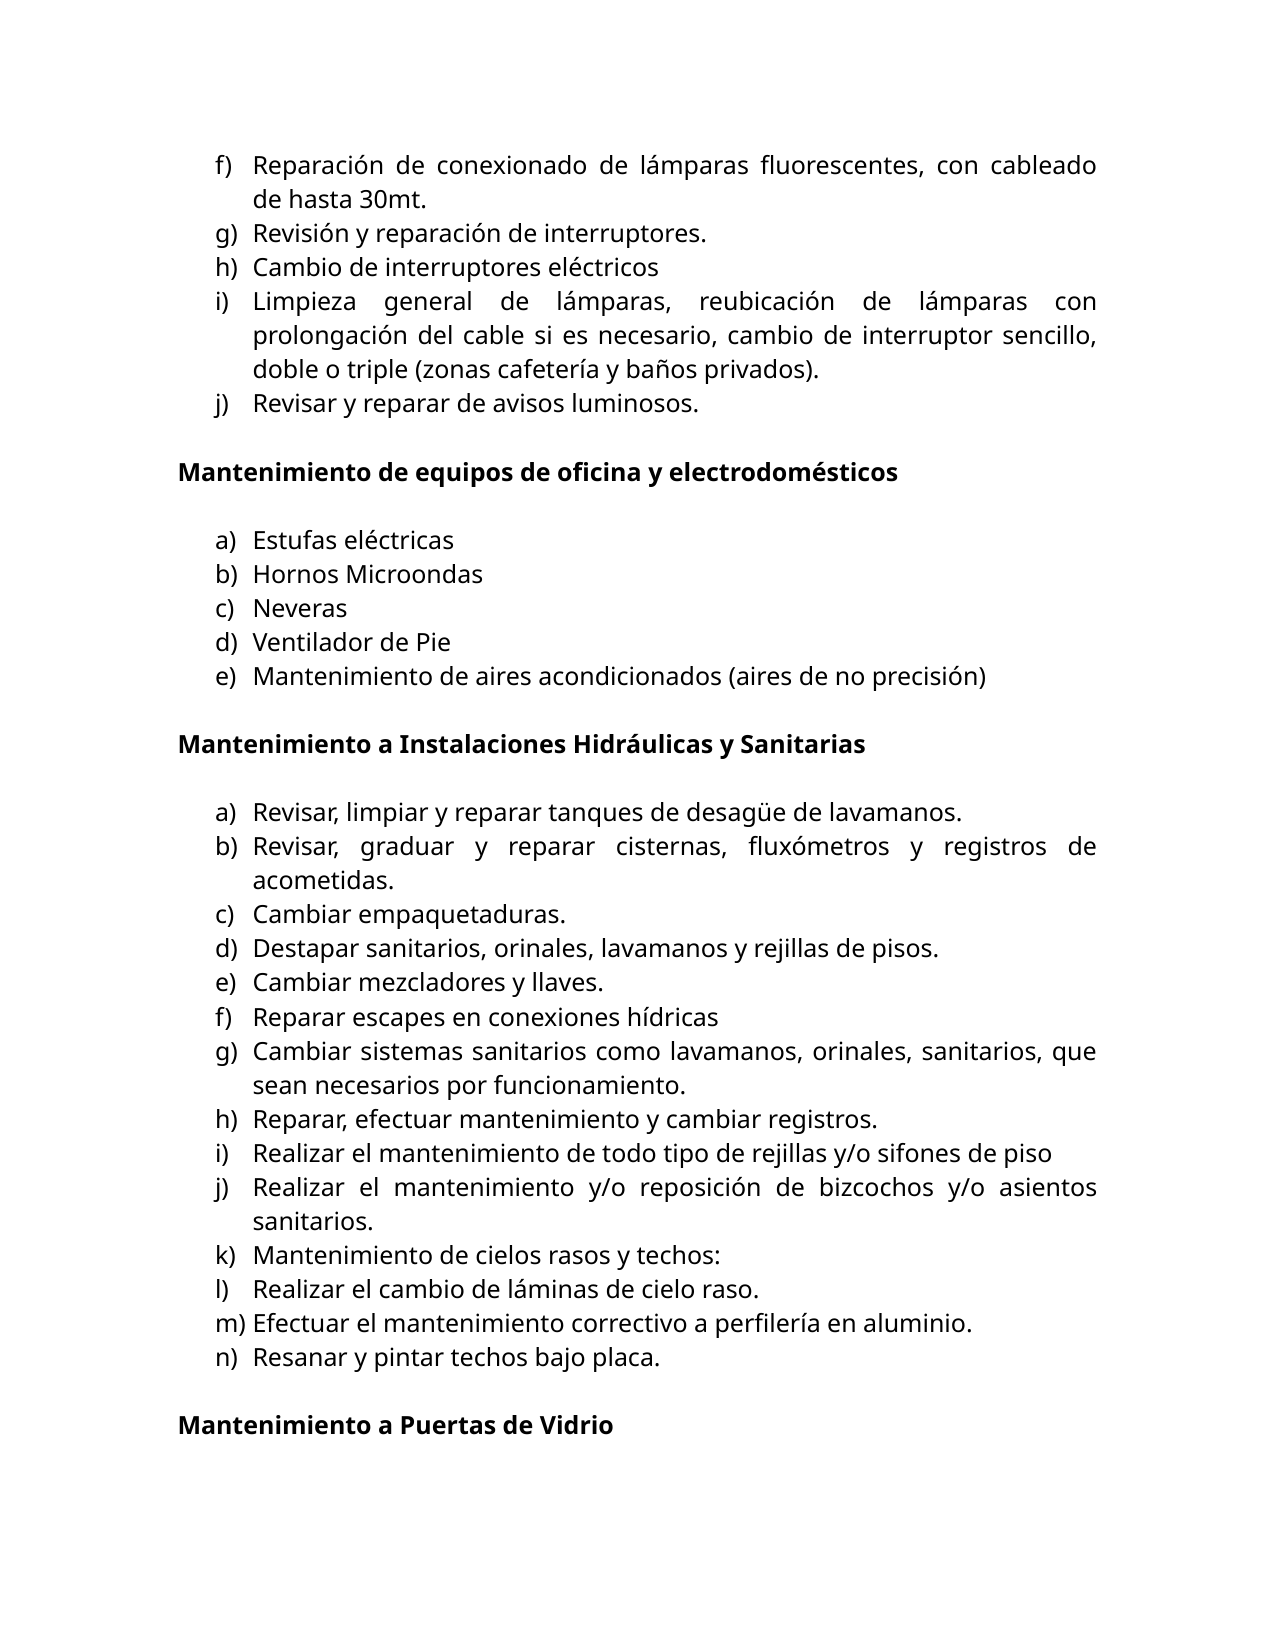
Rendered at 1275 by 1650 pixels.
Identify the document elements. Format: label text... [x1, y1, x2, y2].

list Ventilador de Pie [215, 624, 1098, 658]
list Mantenimiento de cielos rasos y techos: [215, 1238, 1098, 1272]
list Destapar sanitarios, orinales, lavamanos y rejillas de pisos. [215, 931, 1098, 965]
list Hornos Microondas [215, 556, 1098, 590]
list Revisar, limpiar y reparar tanques de desagüe de lavamanos. [215, 795, 1098, 829]
text Mantenimiento a Puertas de Vidrio [177, 1408, 1098, 1442]
list Cambiar sistemas sanitarios como lavamanos, orinales, sanitarios, que sean necesarios por funcionamiento. [215, 1033, 1098, 1101]
list Revisar y reparar de avisos luminosos. [215, 386, 1098, 420]
list Limpieza general de lámparas, reubicación de lámparas con prolongación del cable si es necesario, cambio de interruptor sencillo, doble o triple (zonas cafetería y baños privados). [215, 284, 1098, 386]
list Cambiar empaquetaduras. [215, 897, 1098, 931]
list Revisar, graduar y reparar cisternas, fluxómetros y registros de acometidas. [215, 829, 1098, 897]
list Estufas eléctricas [215, 522, 1098, 556]
list Resanar y pintar techos bajo placa. [215, 1340, 1098, 1374]
text Mantenimiento de equipos de oficina y electrodomésticos [177, 454, 1098, 488]
list Realizar el mantenimiento y/o reposición de bizcochos y/o asientos sanitarios. [215, 1169, 1098, 1238]
list Reparación de conexionado de lámparas fluorescentes, con cableado de hasta 30mt. [215, 148, 1098, 216]
text Mantenimiento a Instalaciones Hidráulicas y Sanitarias [177, 727, 1098, 761]
list Realizar el cambio de láminas de cielo raso. [215, 1272, 1098, 1306]
list Cambiar mezcladores y llaves. [215, 965, 1098, 999]
list Cambio de interruptores eléctricos [215, 250, 1098, 284]
list Reparar escapes en conexiones hídricas [215, 999, 1098, 1033]
list Revisión y reparación de interruptores. [215, 216, 1098, 250]
list Realizar el mantenimiento de todo tipo de rejillas y/o sifones de piso [215, 1135, 1098, 1169]
list Efectuar el mantenimiento correctivo a perfilería en aluminio. [215, 1306, 1098, 1340]
list Reparar, efectuar mantenimiento y cambiar registros. [215, 1101, 1098, 1135]
list Neveras [215, 590, 1098, 624]
list Mantenimiento de aires acondicionados (aires de no precisión) [215, 658, 1098, 693]
